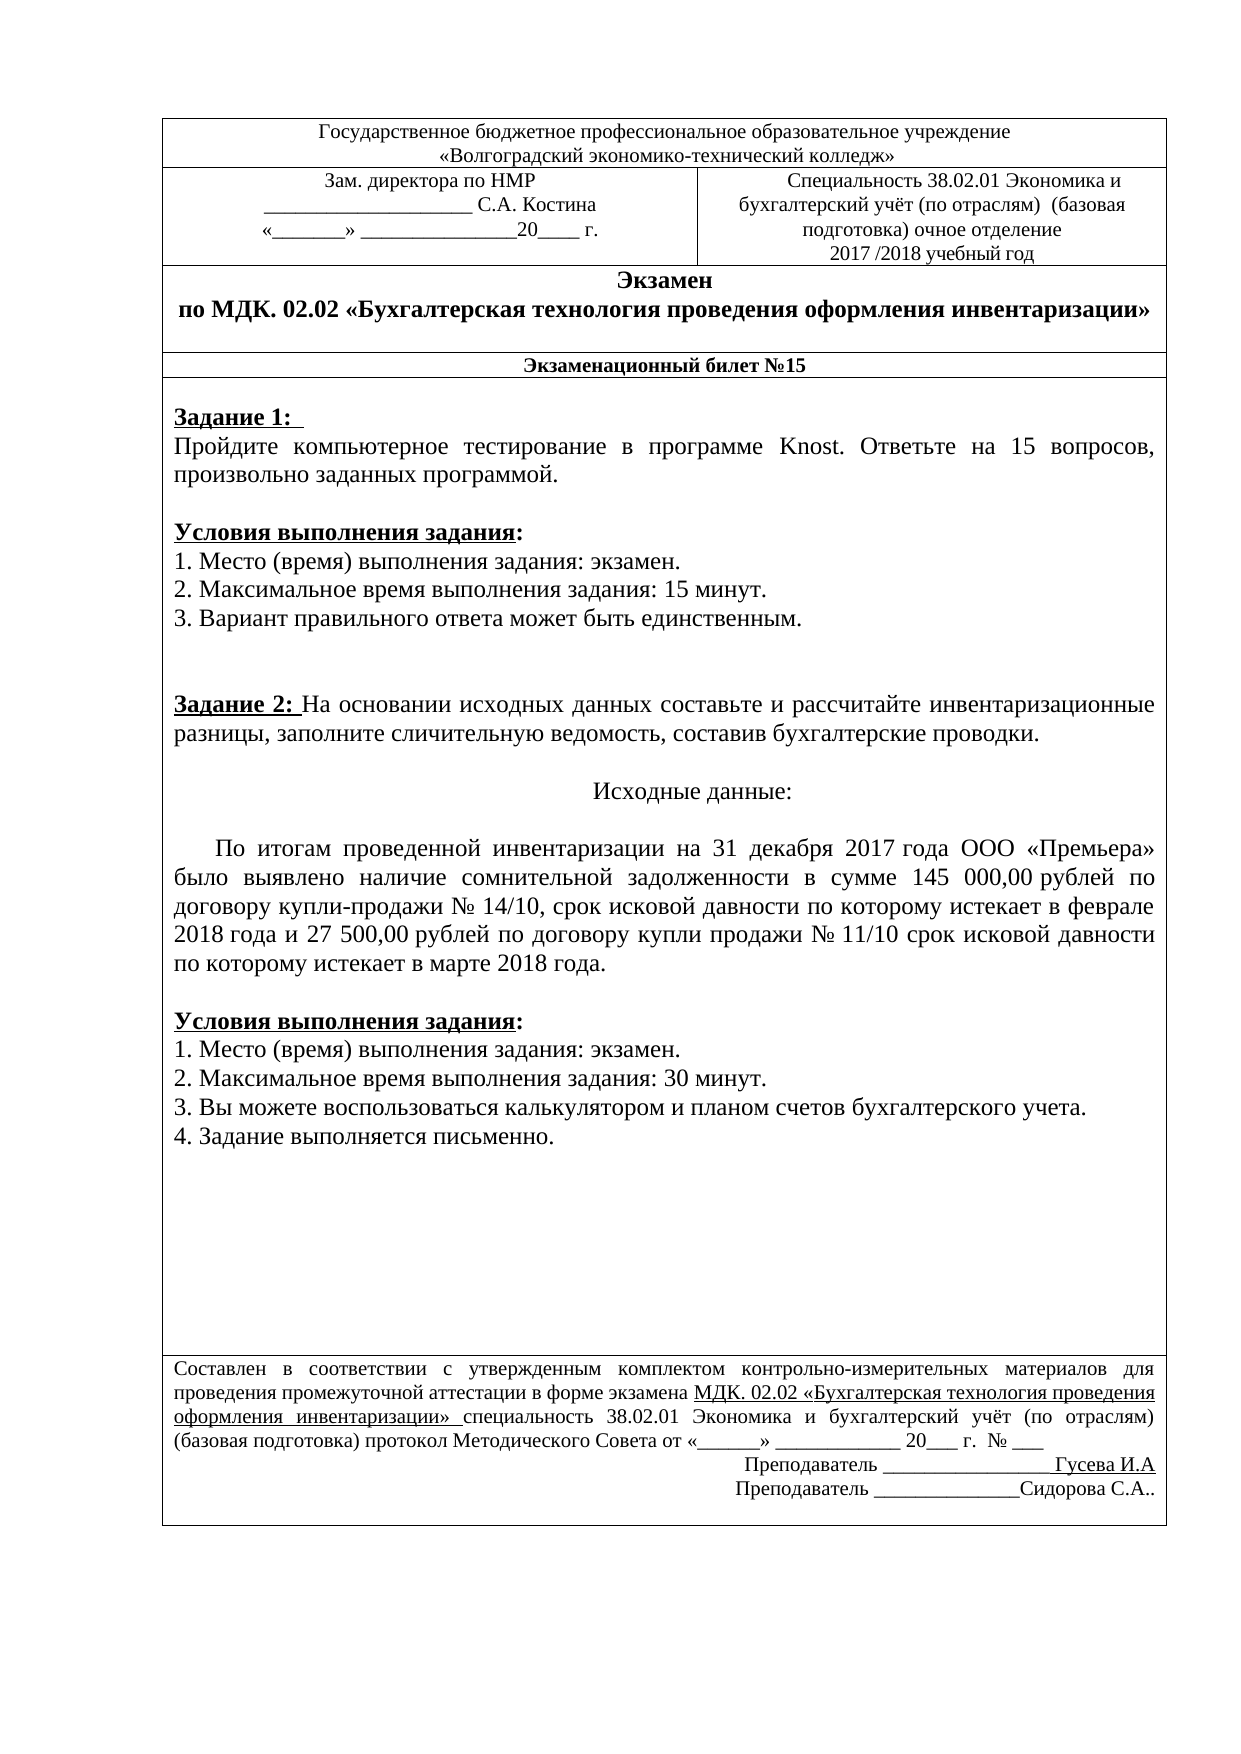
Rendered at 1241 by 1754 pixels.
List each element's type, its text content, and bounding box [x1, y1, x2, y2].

table_cell Зам. директора по НМР ____________________ С.А. Костина «_______» _______________20____ г. [163, 168, 697, 264]
table_cell Составлен в соответствии с утвержденным комплектом контрольно-измерительных материалов для проведения промежуточной аттестации в форме экзамена МДК. 02.02 «Бухгалтерская технология проведения оформления инвентаризации» специальность 38.02.01 Экономика и бухгалтерский учёт (по отраслям) (базовая подготовка) протокол Методического Совета от «______» ____________ 20___ г. № ___ Преподаватель ________________ Гусева И.А Преподаватель ______________Сидорова С.А.. [163, 1356, 1166, 1524]
table_header Государственное бюджетное профессиональное образовательное учреждение «Волгоградский экономико-технический колледж» [163, 119, 1166, 167]
table_cell Экзамен по МДК. 02.02 «Бухгалтерская технология проведения оформления инвентаризации» [163, 266, 1166, 352]
table_cell Экзаменационный билет №15 [163, 353, 1166, 377]
table_cell Задание 1: Пройдите компьютерное тестирование в программе Knost. Ответьте на 15 вопросов, произвольно заданных программой. Условия выполнения задания: 1. Место (время) выполнения задания: экзамен. 2. Максимальное время выполнения задания: 15 минут. 3. Вариант правильного ответа может быть единственным. Задание 2: На основании исходных данных составьте и рассчитайте инвентаризационные разницы, заполните сличительную ведомость, составив бухгалтерские проводки. Исходные данные: По итогам проведенной инвентаризации на 31 декабря 2017 года ООО «Премьера» было выявлено наличие сомнительной задолженности в сумме 145 000,00 рублей по договору купли-продажи № 14/10, срок исковой давности по которому истекает в феврале 2018 года и 27 500,00 рублей по договору купли продажи № 11/10 срок исковой давности по которому истекает в марте 2018 года. Условия выполнения задания: 1. Место (время) выполнения задания: экзамен. 2. Максимальное время выполнения задания: 30 минут. 3. Вы можете воспользоваться калькулятором и планом счетов бухгалтерского учета. 4. Задание выполняется письменно. [163, 378, 1166, 1355]
table_cell Специальность 38.02.01 Экономика и бухгалтерский учёт (по отраслям) (базовая подготовка) очное отделение 2017 /2018 учебный год [698, 168, 1166, 264]
